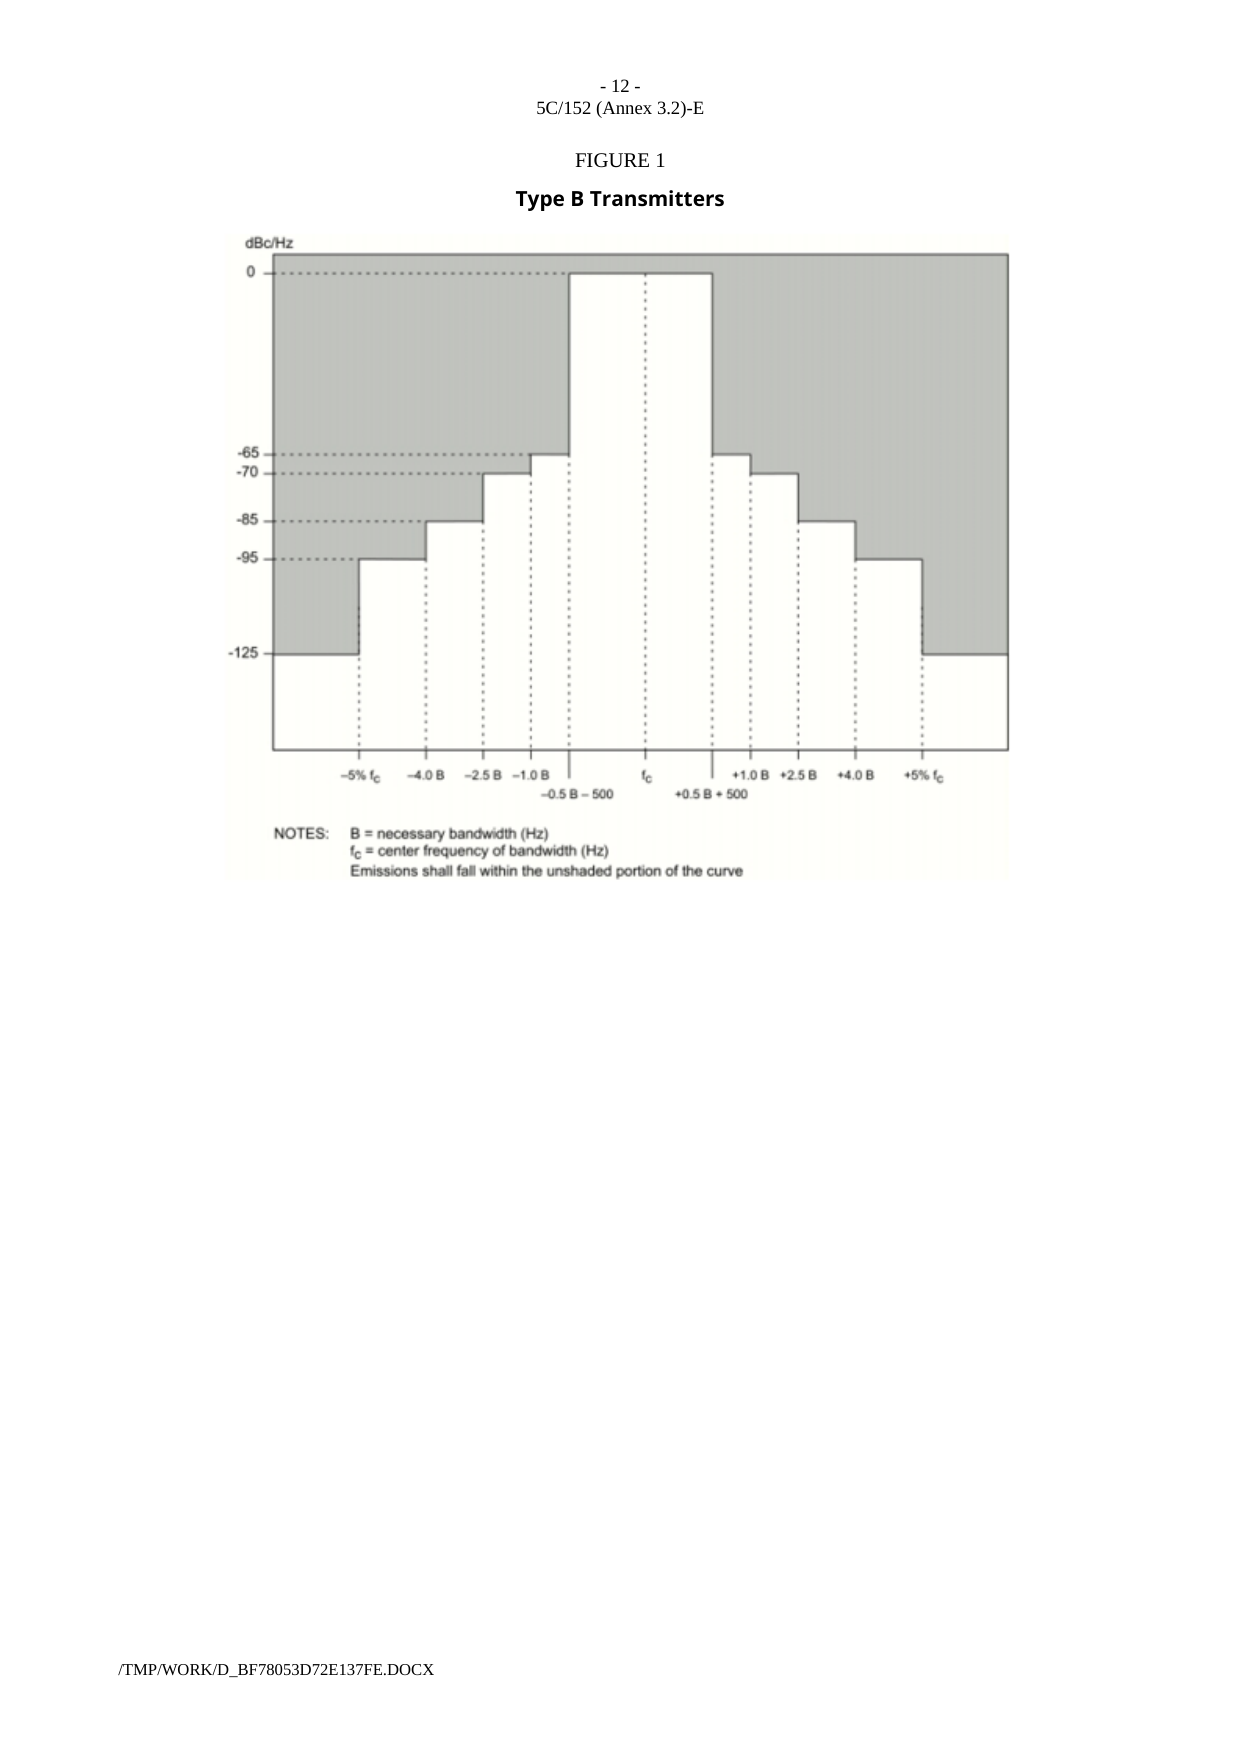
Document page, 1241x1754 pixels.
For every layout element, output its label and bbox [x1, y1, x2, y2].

picture [213, 225, 1028, 894]
